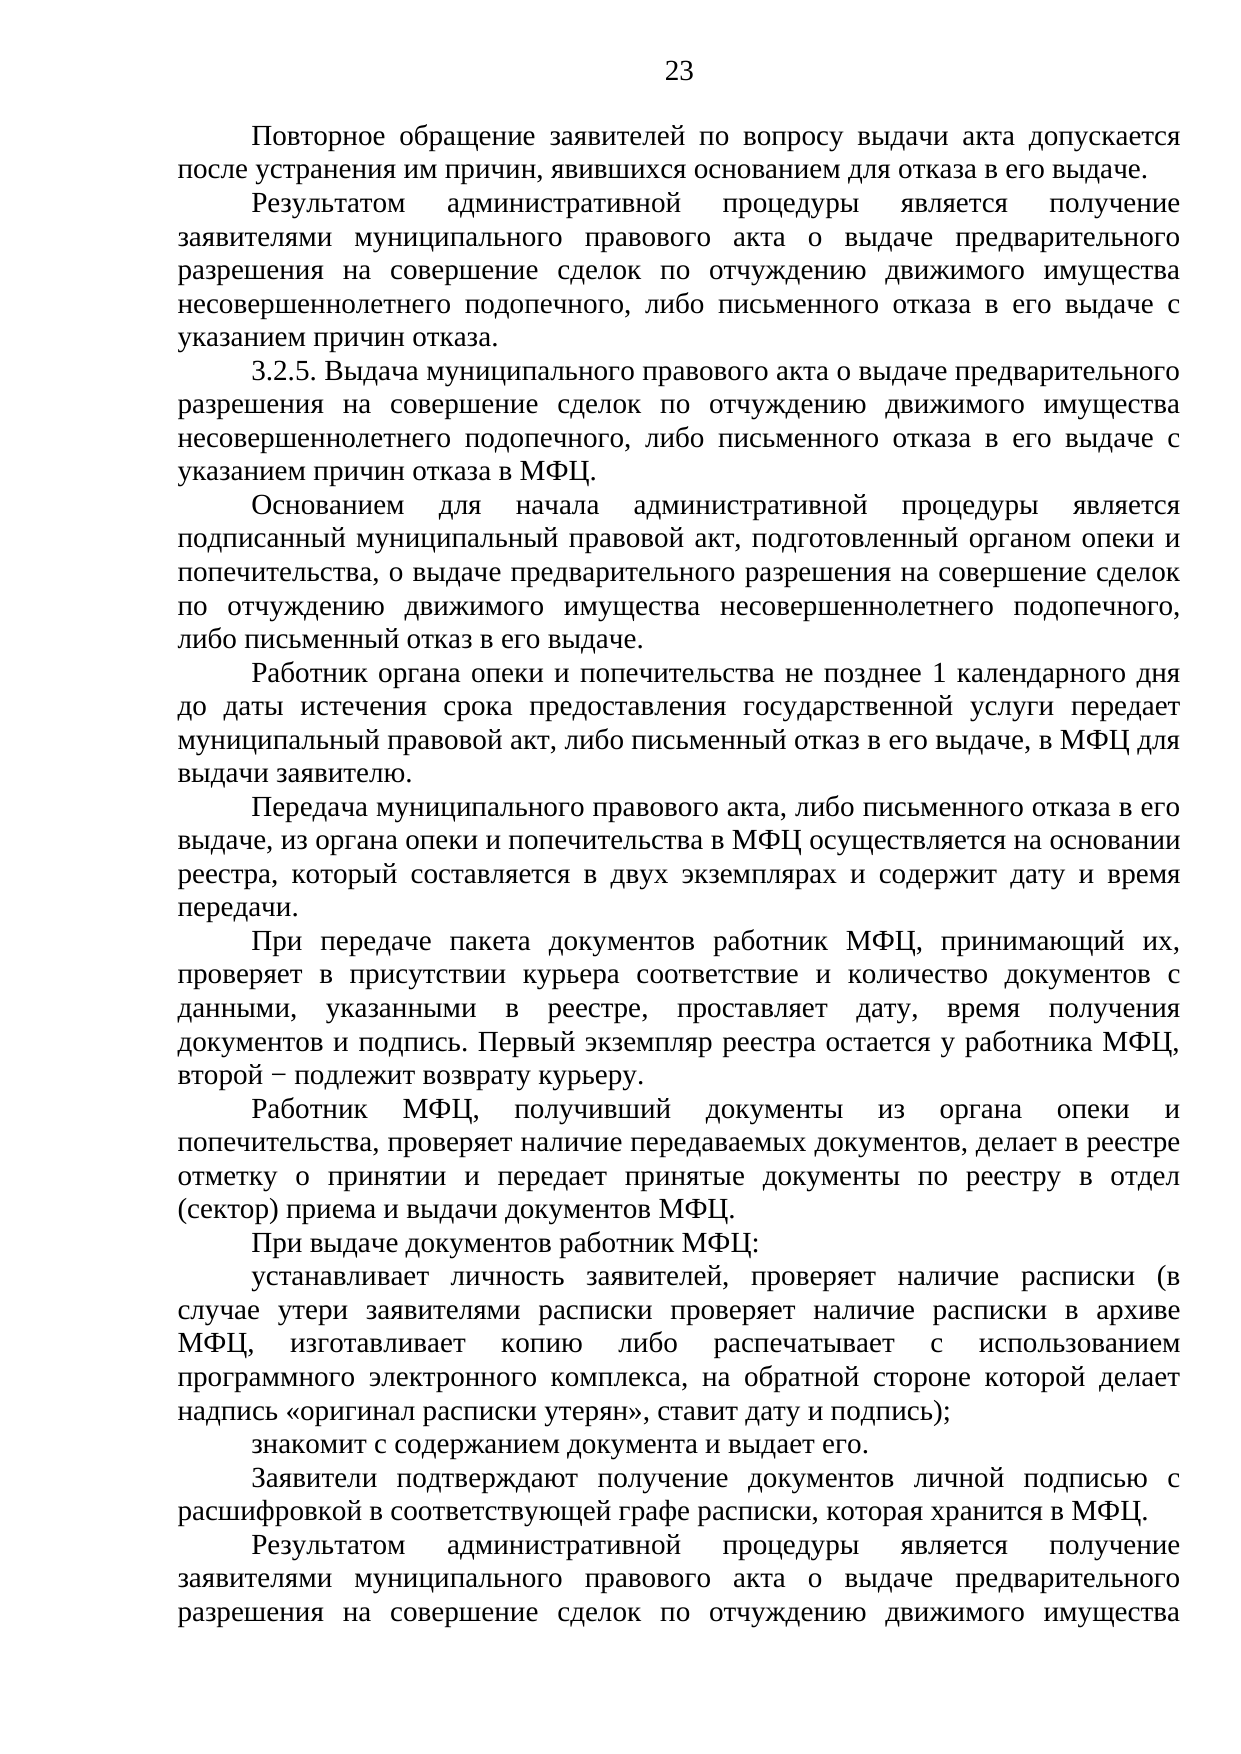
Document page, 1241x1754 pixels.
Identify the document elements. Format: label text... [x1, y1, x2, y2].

text 3.2.5. Выдача муниципального правового акта о выдаче предварительного разрешения на совершение сделок по отчуждению движимого имущества несовершеннолетнего подопечного, либо письменного отказа в его выдаче с указанием причин отказа в МФЦ. [177, 353, 1181, 487]
text знакомит с содержанием документа и выдает его. [177, 1426, 1181, 1460]
text Работник МФЦ, получивший документы из органа опеки и попечительства, проверяет наличие передаваемых документов, делает в реестре отметку о принятии и передает принятые документы по реестру в отдел (сектор) приема и выдачи документов МФЦ. [177, 1091, 1181, 1225]
text При передаче пакета документов работник МФЦ, принимающий их, проверяет в присутствии курьера соответствие и количество документов с данными, указанными в реестре, проставляет дату, время получения документов и подпись. Первый экземпляр реестра остается у работника МФЦ, второй − подлежит возврату курьеру. [177, 923, 1181, 1091]
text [177, 1527, 1181, 1627]
text Основанием для начала административной процедуры является подписанный муниципальный правовой акт, подготовленный органом опеки и попечительства, о выдаче предварительного разрешения на совершение сделок по отчуждению движимого имущества несовершеннолетнего подопечного, либо письменный отказ в его выдаче. [177, 487, 1181, 655]
text устанавливает личность заявителей, проверяет наличие расписки (в случае утери заявителями расписки проверяет наличие расписки в архиве МФЦ, изготавливает копию либо распечатывает с использованием программного электронного комплекса, на обратной стороне которой делает надпись «оригинал расписки утерян», ставит дату и подпись); [177, 1258, 1181, 1426]
text При выдаче документов работник МФЦ: [177, 1225, 1181, 1258]
text Повторное обращение заявителей по вопросу выдачи акта допускается после устранения им причин, явившихся основанием для отказа в его выдаче. [177, 118, 1181, 185]
text Заявители подтверждают получение документов личной подписью с расшифровкой в соответствующей графе расписки, которая хранится в МФЦ. [177, 1460, 1181, 1527]
text Работник органа опеки и попечительства не позднее 1 календарного дня до даты истечения срока предоставления государственной услуги передает муниципальный правовой акт, либо письменный отказ в его выдаче, в МФЦ для выдачи заявителю. [177, 655, 1181, 789]
text Передача муниципального правового акта, либо письменного отказа в его выдаче, из органа опеки и попечительства в МФЦ осуществляется на основании реестра, который составляется в двух экземплярах и содержит дату и время передачи. [177, 789, 1181, 923]
